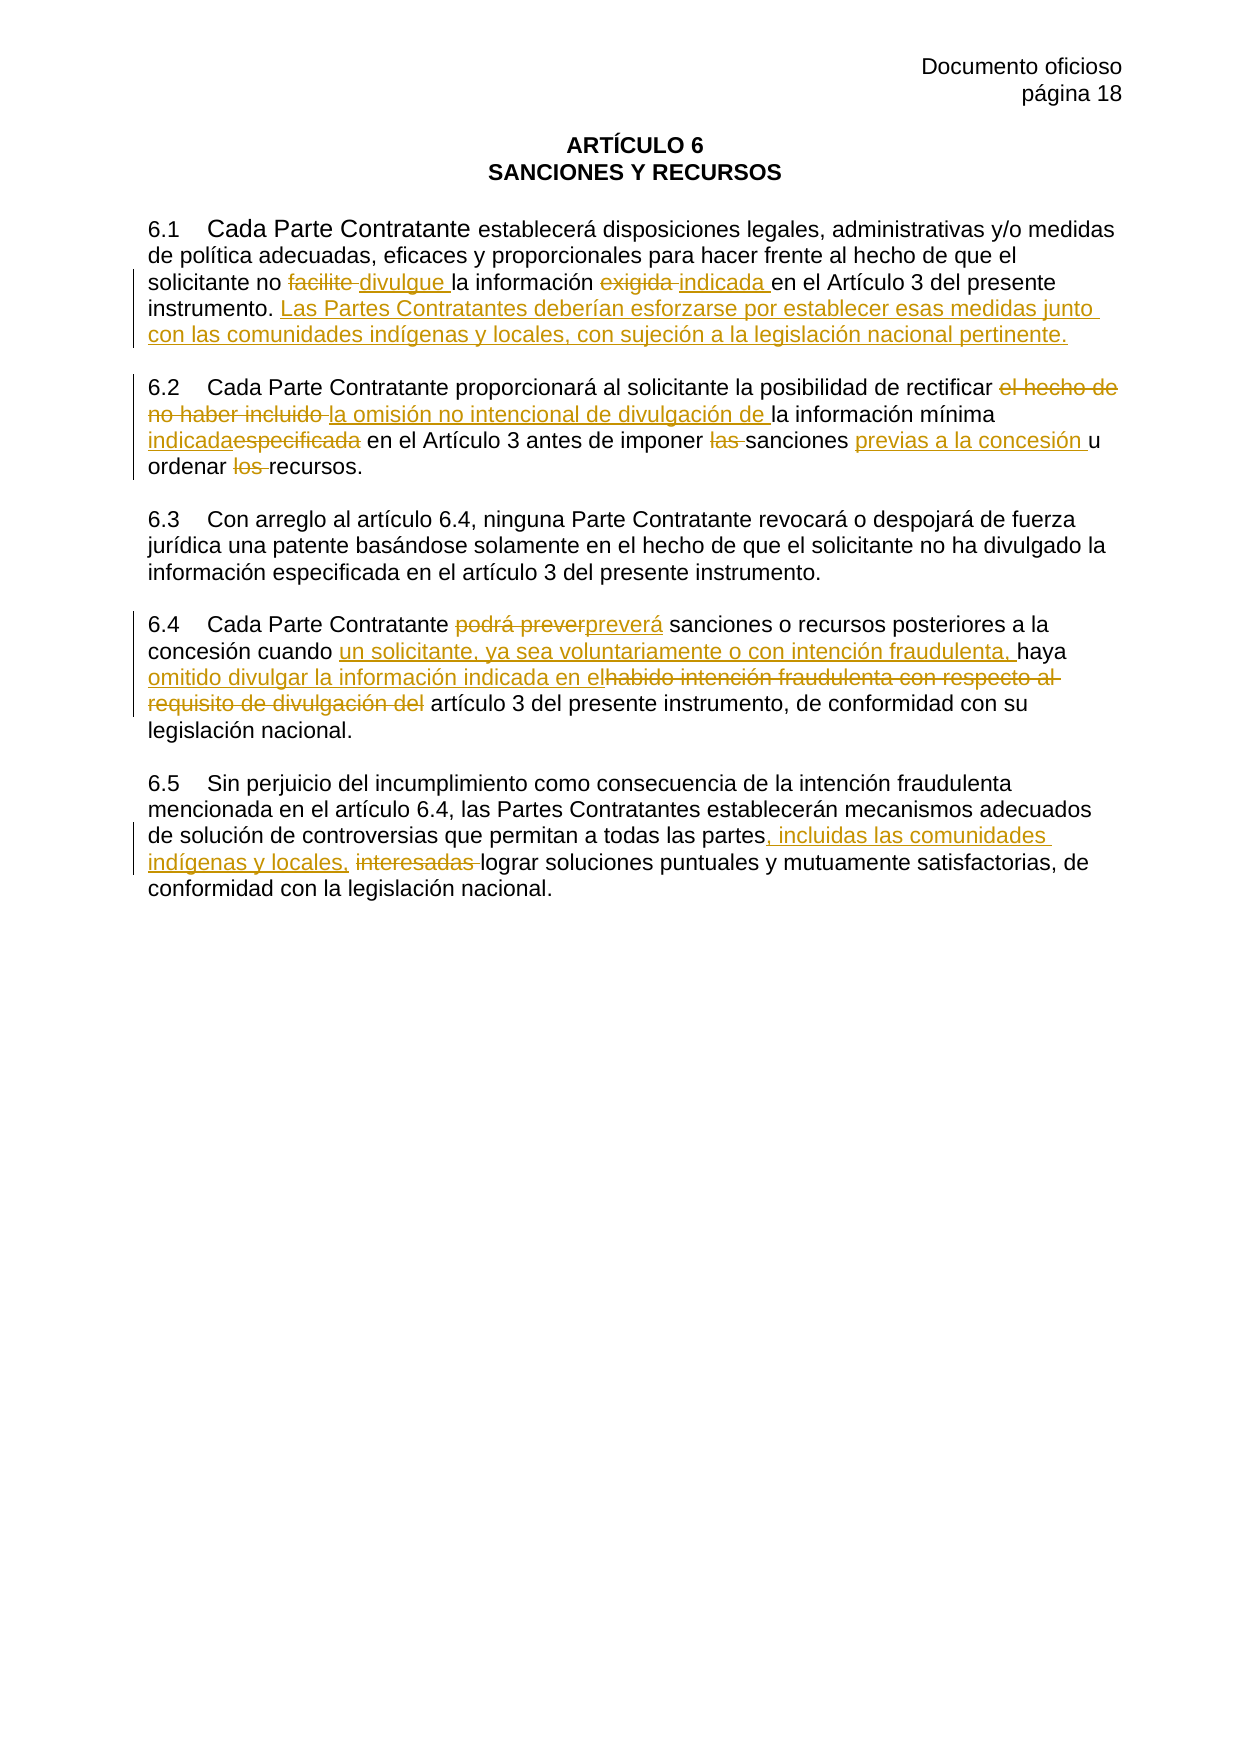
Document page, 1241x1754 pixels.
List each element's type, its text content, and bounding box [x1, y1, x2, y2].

text 6.1 Cada Parte Contratante establecerá disposiciones legales, administrativas y/o medidas de política adecuadas, eficaces y proporcionales para hacer frente al hecho de que el solicitante no la información en el Artículo 3 del presente instrumento. [148, 214, 1122, 348]
text 6.4 Cada Parte Contratante sanciones o recursos posteriores a la concesión cuando haya artículo 3 del presente instrumento, de conformidad con su legislación nacional. [148, 611, 1122, 743]
text 6.3 Con arreglo al artículo 6.4, ninguna Parte Contratante revocará o despojará de fuerza jurídica una patente basándose solamente en el hecho de que el solicitante no ha divulgado la información especificada en el artículo 3 del presente instrumento. [148, 506, 1122, 585]
text ARTÍCULO 6 [148, 132, 1122, 158]
text 6.2 Cada Parte Contratante proporcionará al solicitante la posibilidad de rectificar la información mínima en el Artículo 3 antes de imponer sanciones u ordenar recursos. [148, 374, 1122, 479]
text 6.5 Sin perjuicio del incumplimiento como consecuencia de la intención fraudulenta mencionada en el artículo 6.4, las Partes Contratantes establecerán mecanismos adecuados de solución de controversias que permitan a todas las partes lograr soluciones puntuales y mutuamente satisfactorias, de conformidad con la legislación nacional. [148, 769, 1122, 901]
text SANCIONES Y RECURSOS [148, 158, 1122, 185]
